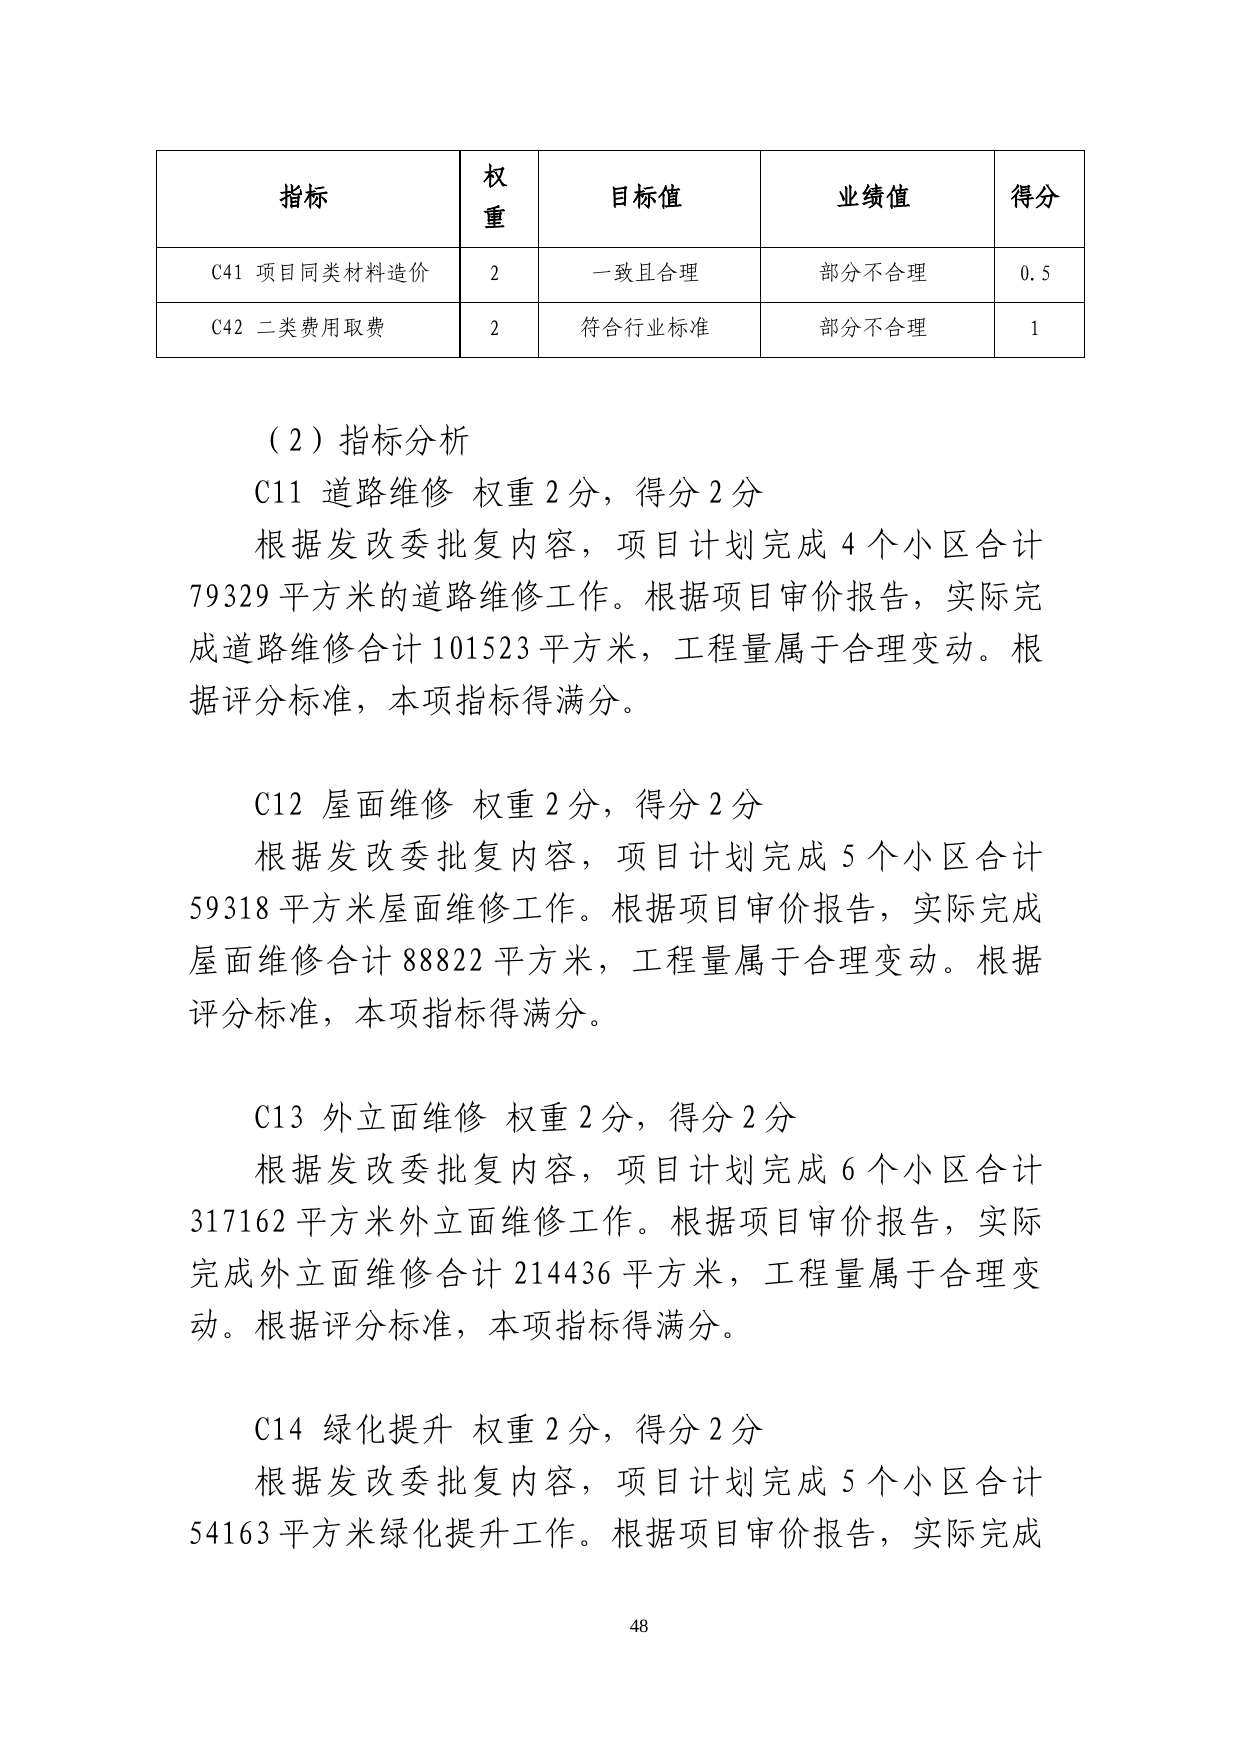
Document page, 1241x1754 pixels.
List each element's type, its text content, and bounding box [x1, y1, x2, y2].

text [187, 1452, 1044, 1556]
text （2）指标分析 [187, 410, 1044, 462]
table_cell 符合行业标准 [539, 303, 760, 357]
text C12 屋面维修 权重2分，得分2分 [187, 775, 1044, 827]
text C13 外立面维修 权重2分，得分2分 [187, 1087, 1044, 1139]
table_header 目标值 [539, 151, 760, 247]
table_header 权重 [461, 151, 538, 247]
table_cell 2 [461, 248, 538, 302]
text 根据发改委批复内容，项目计划完成6个小区合计317162平方米外立面维修工作。根据项目审价报告，实际完成外立面维修合计214436平方米，工程量属于合理变动。根据评分标准，本项指标得满分。 [187, 1139, 1044, 1348]
table_header 业绩值 [761, 151, 994, 247]
table_cell C42 二类费用取费 [157, 303, 459, 357]
table_cell 部分不合理 [761, 248, 994, 302]
table_header 得分 [995, 151, 1084, 247]
text C14 绿化提升 权重2分，得分2分 [187, 1400, 1044, 1452]
table_header 指标 [157, 151, 459, 247]
table_cell C41 项目同类材料造价 [157, 248, 459, 302]
text C11 道路维修 权重2分，得分2分 [187, 462, 1044, 514]
table_cell 部分不合理 [761, 303, 994, 357]
table_cell 0.5 [995, 248, 1084, 302]
text 根据发改委批复内容，项目计划完成4个小区合计79329平方米的道路维修工作。根据项目审价报告，实际完成道路维修合计101523平方米，工程量属于合理变动。根据评分标准，本项指标得满分。 [187, 514, 1044, 723]
table_cell 1 [995, 303, 1084, 357]
table_cell 一致且合理 [539, 248, 760, 302]
text 根据发改委批复内容，项目计划完成5个小区合计59318平方米屋面维修工作。根据项目审价报告，实际完成屋面维修合计88822平方米，工程量属于合理变动。根据评分标准，本项指标得满分。 [187, 827, 1044, 1035]
table_cell 2 [461, 303, 538, 357]
